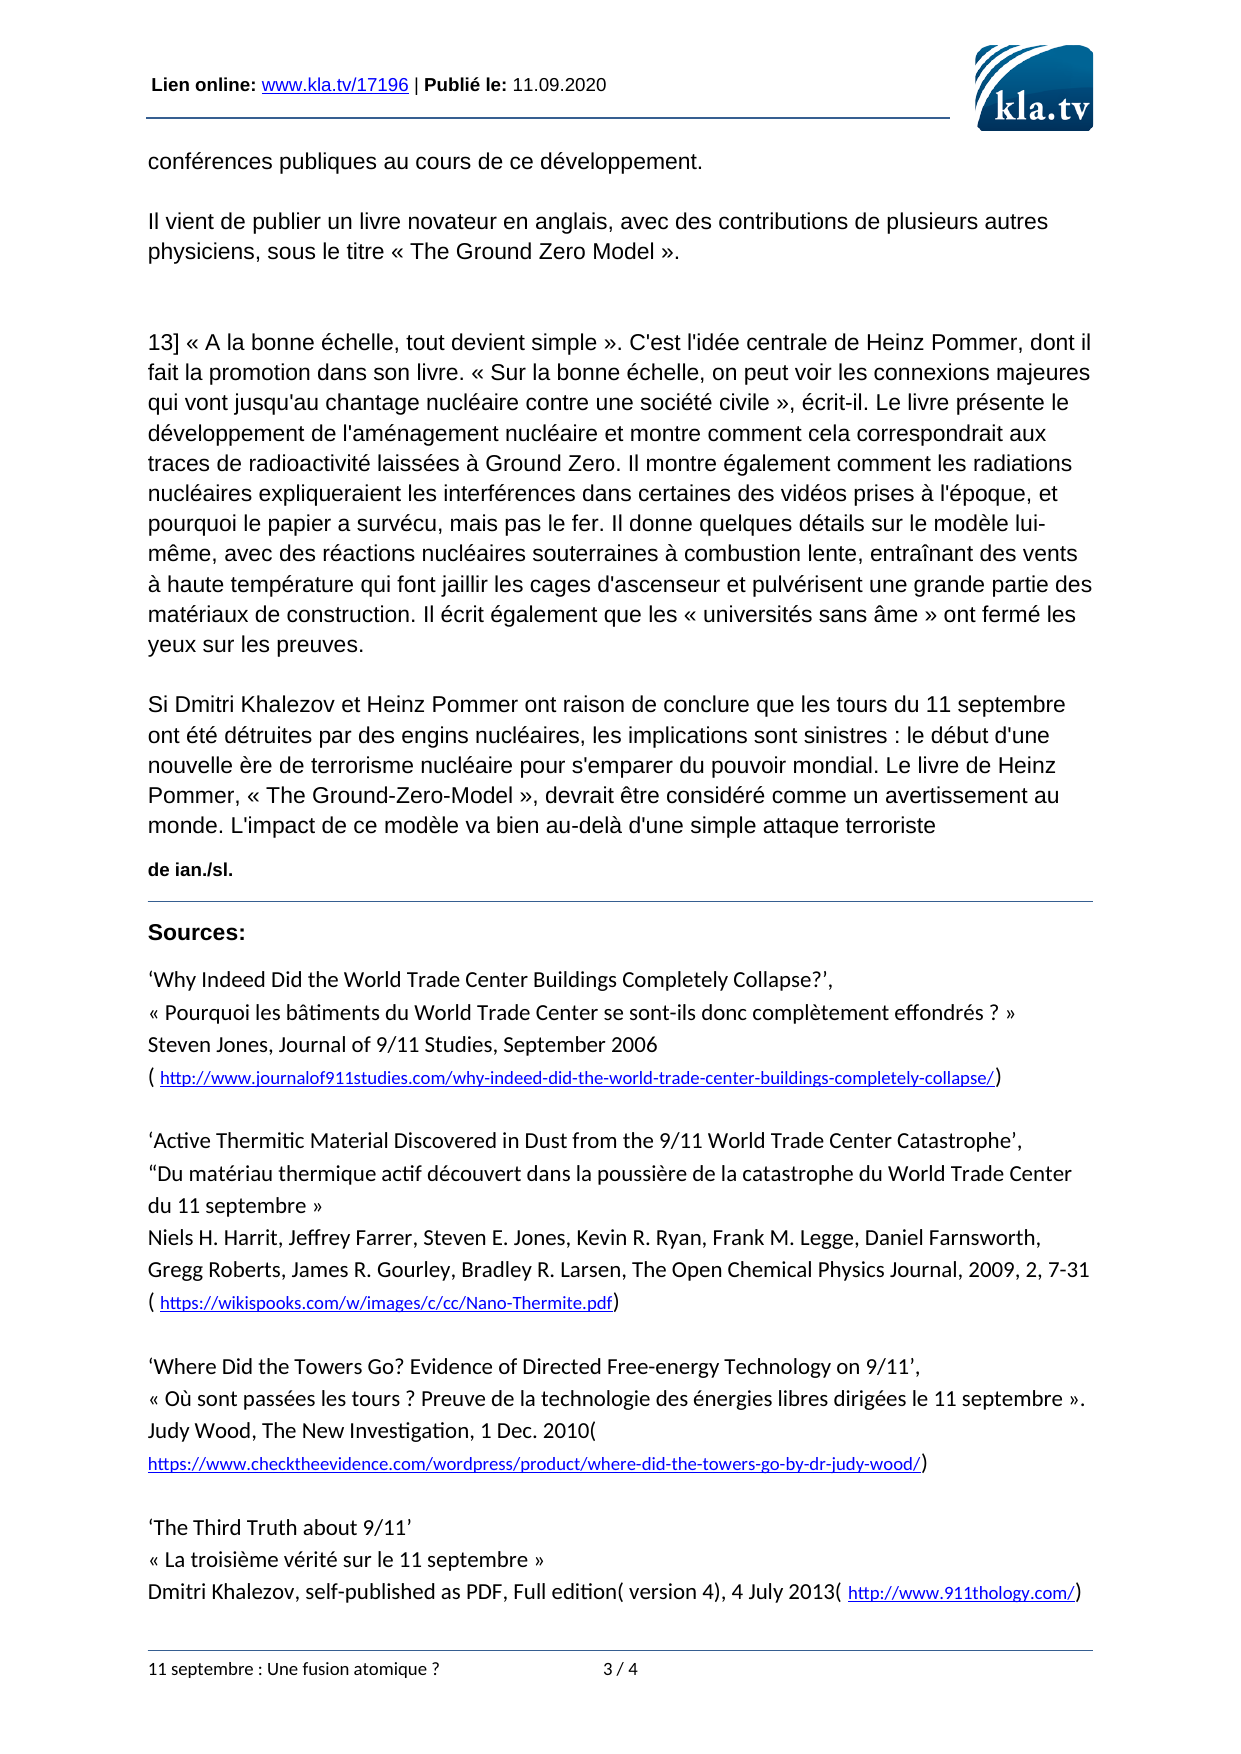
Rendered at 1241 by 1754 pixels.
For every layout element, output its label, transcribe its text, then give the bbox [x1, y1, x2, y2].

text Sources: [148, 902, 1093, 945]
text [148, 148, 1093, 838]
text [148, 966, 1093, 1605]
text de ian./sl. [148, 859, 1093, 881]
